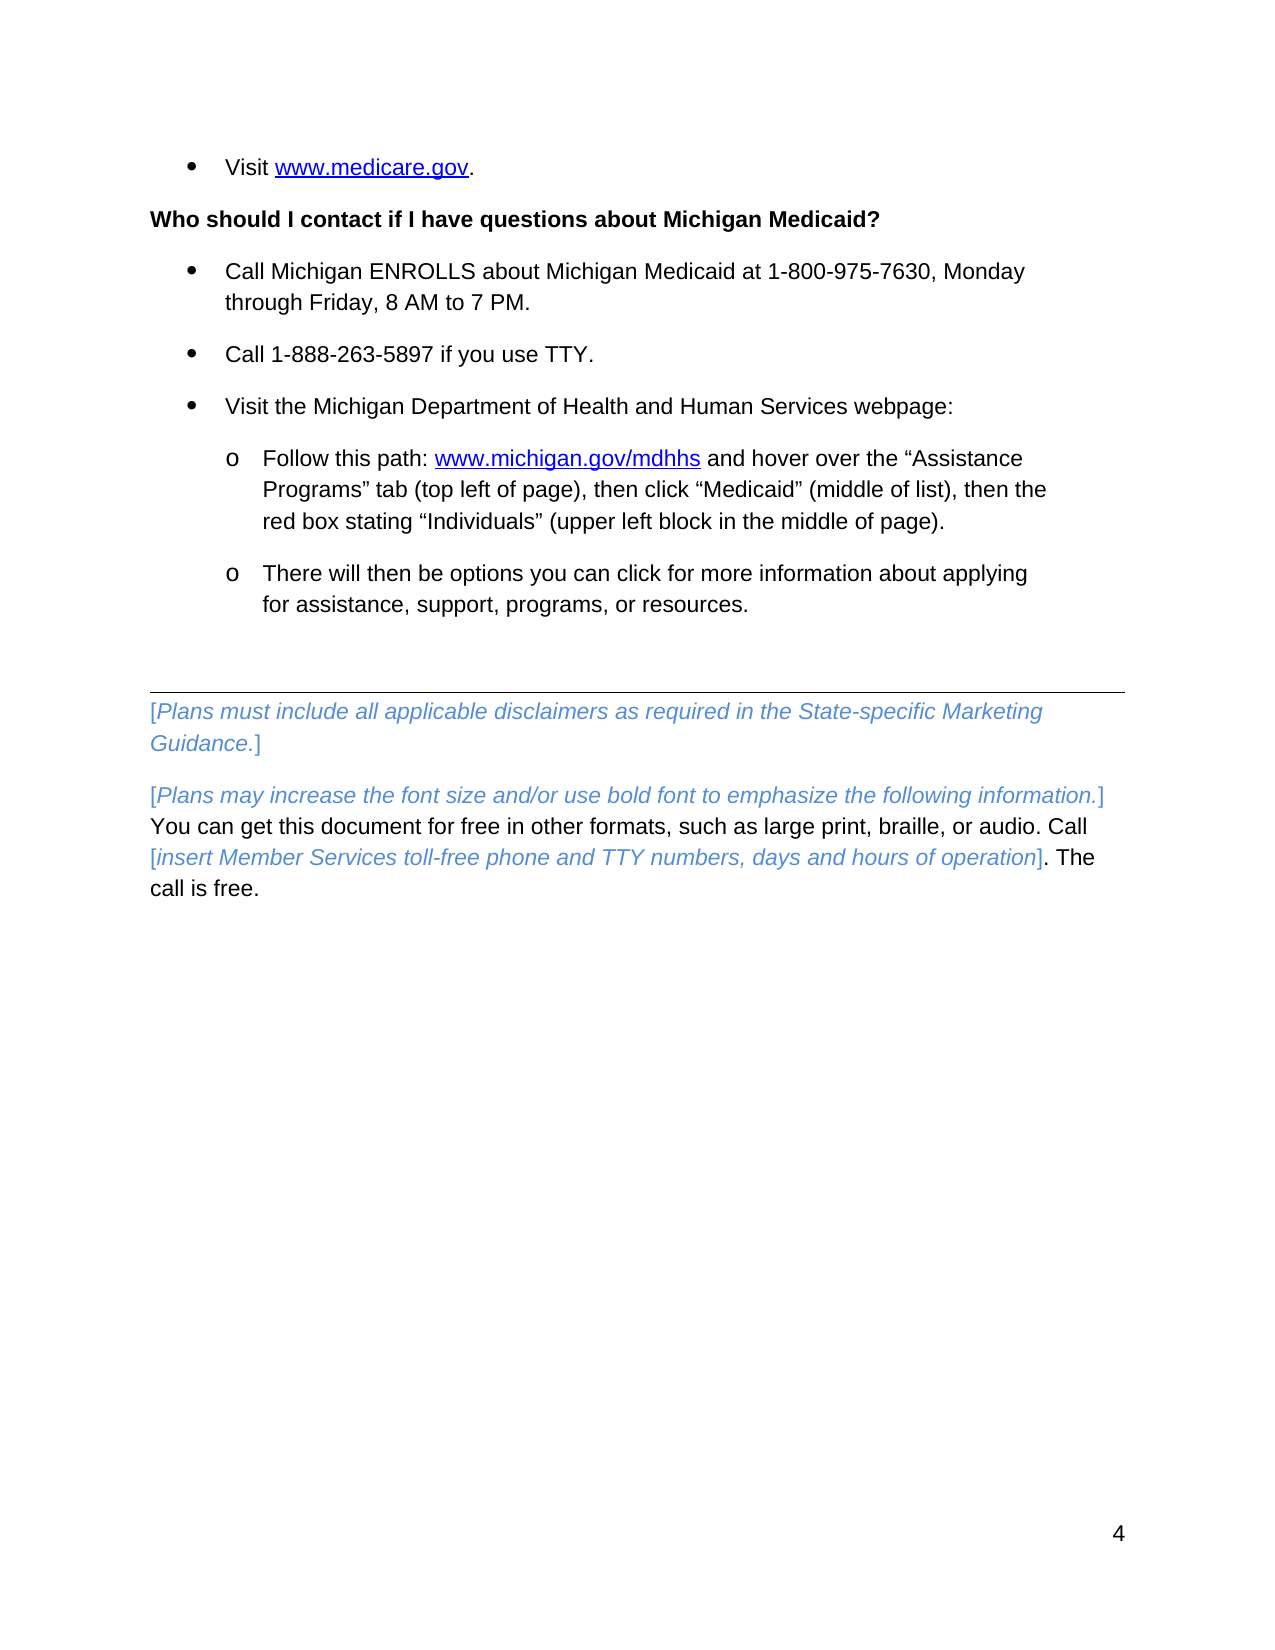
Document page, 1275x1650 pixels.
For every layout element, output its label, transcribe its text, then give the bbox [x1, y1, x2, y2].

list Call 1-888-263-5897 if you use TTY. [187, 337, 1050, 369]
list Visit www.medicare.gov. [187, 150, 1050, 181]
text [Plans must include all applicable disclaimers as required in the State-specific Marketing Guidance.] [150, 693, 1125, 757]
text [Plans may increase the font size and/or use bold font to emphasize the following information.] You can get this document for free in other formats, such as large print, braille, or audio. Call [insert Member Services toll-free phone and TTY numbers, days and hours of operation]. The call is free. [150, 778, 1125, 903]
list Visit the Michigan Department of Health and Human Services webpage: [187, 389, 1050, 421]
list Follow this path: www.michigan.gov/mdhhs and hover over the “Assistance Programs” tab (top left of page), then click “Medicaid” (middle of list), then the red box stating “Individuals” (upper left block in the middle of page). [225, 442, 1050, 535]
list Call Michigan ENROLLS about Michigan Medicaid at 1-800-975-7630, Monday through Friday, 8 AM to 7 PM. [187, 254, 1050, 317]
text Who should I contact if I have questions about Michigan Medicaid? [150, 202, 1125, 233]
list There will then be options you can click for more information about applying for assistance, support, programs, or resources. [225, 556, 1050, 619]
